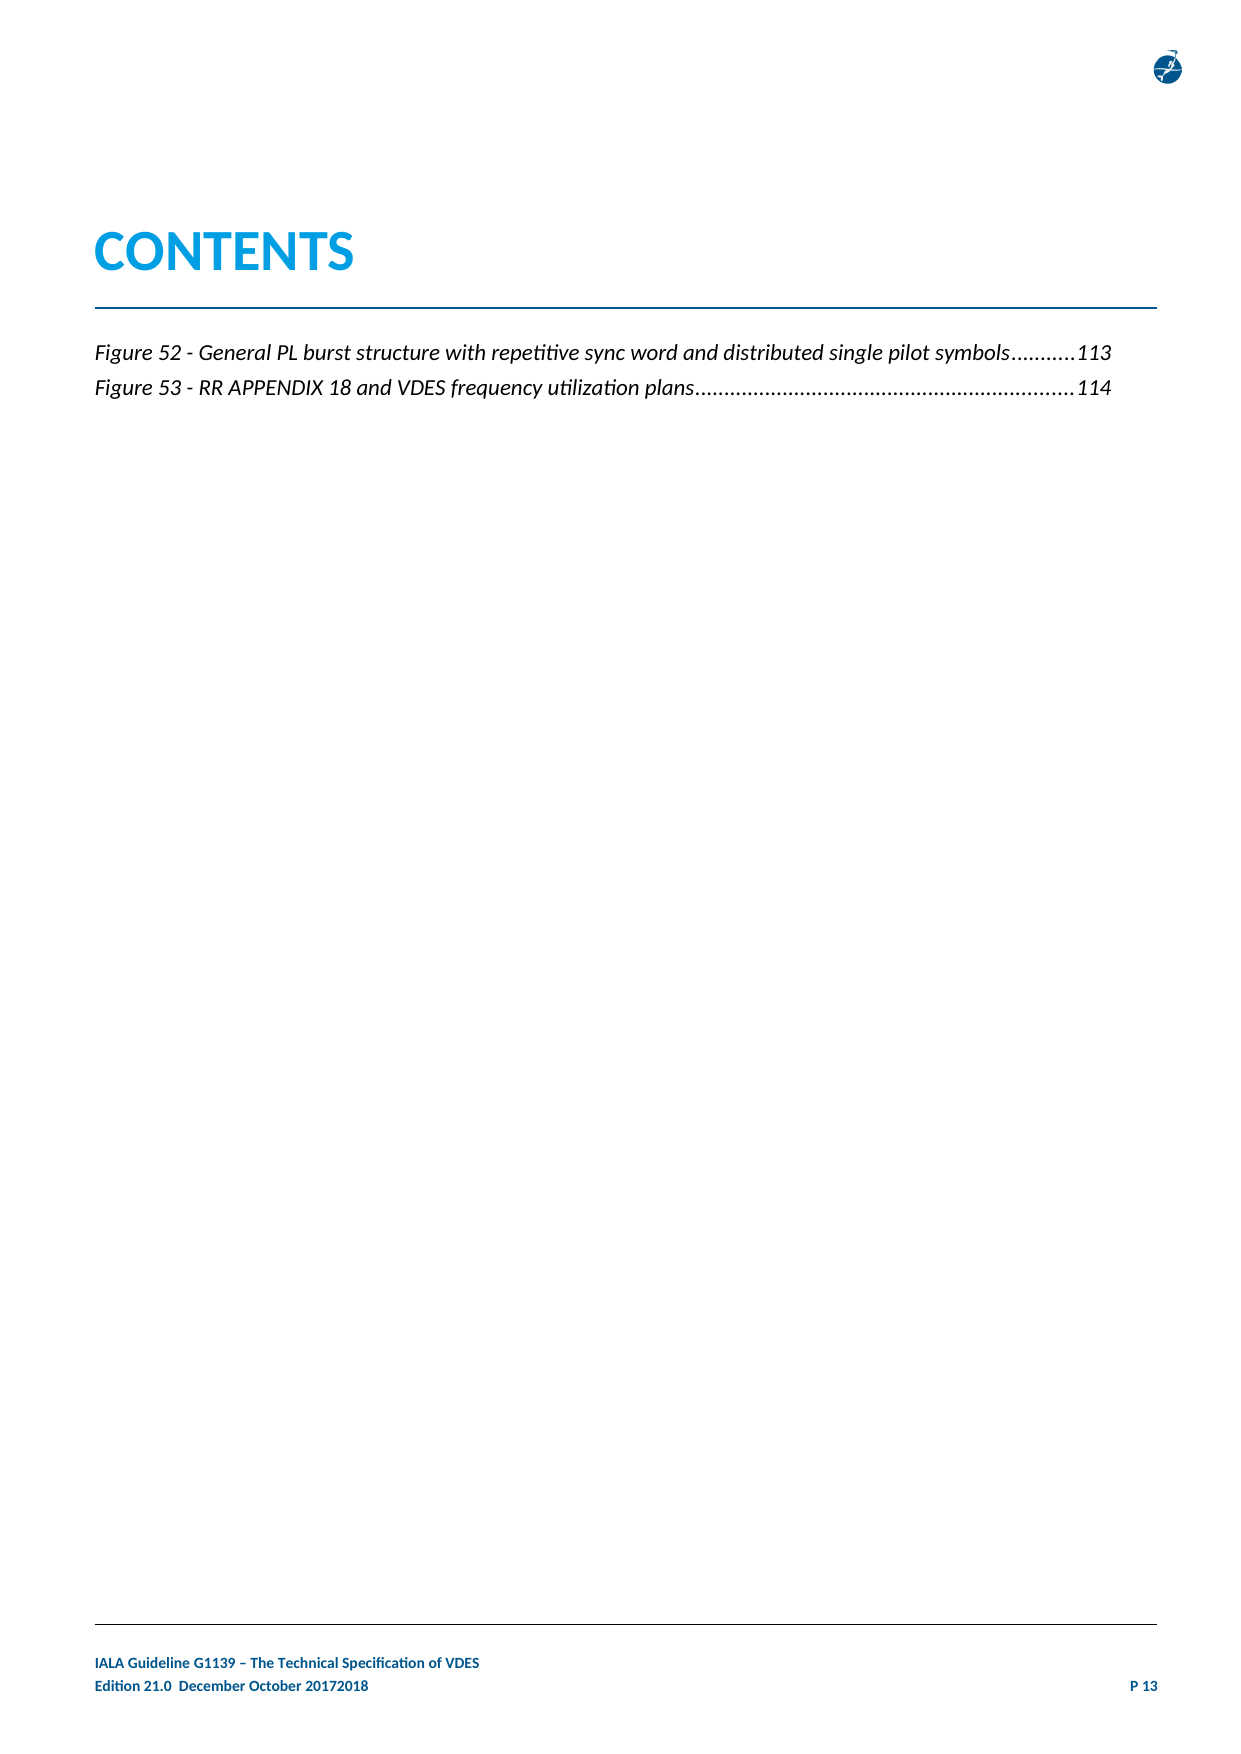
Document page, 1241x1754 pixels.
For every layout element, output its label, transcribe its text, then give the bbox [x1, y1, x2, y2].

text Figure 53 - RR APPENDIX 18 and VDES frequency utilization plans 114 [94, 373, 1113, 401]
picture [1122, 0, 1241, 119]
text Figure 52 - General PL burst structure with repetitive sync word and distributed single pilot symbols 113 [94, 338, 1113, 367]
